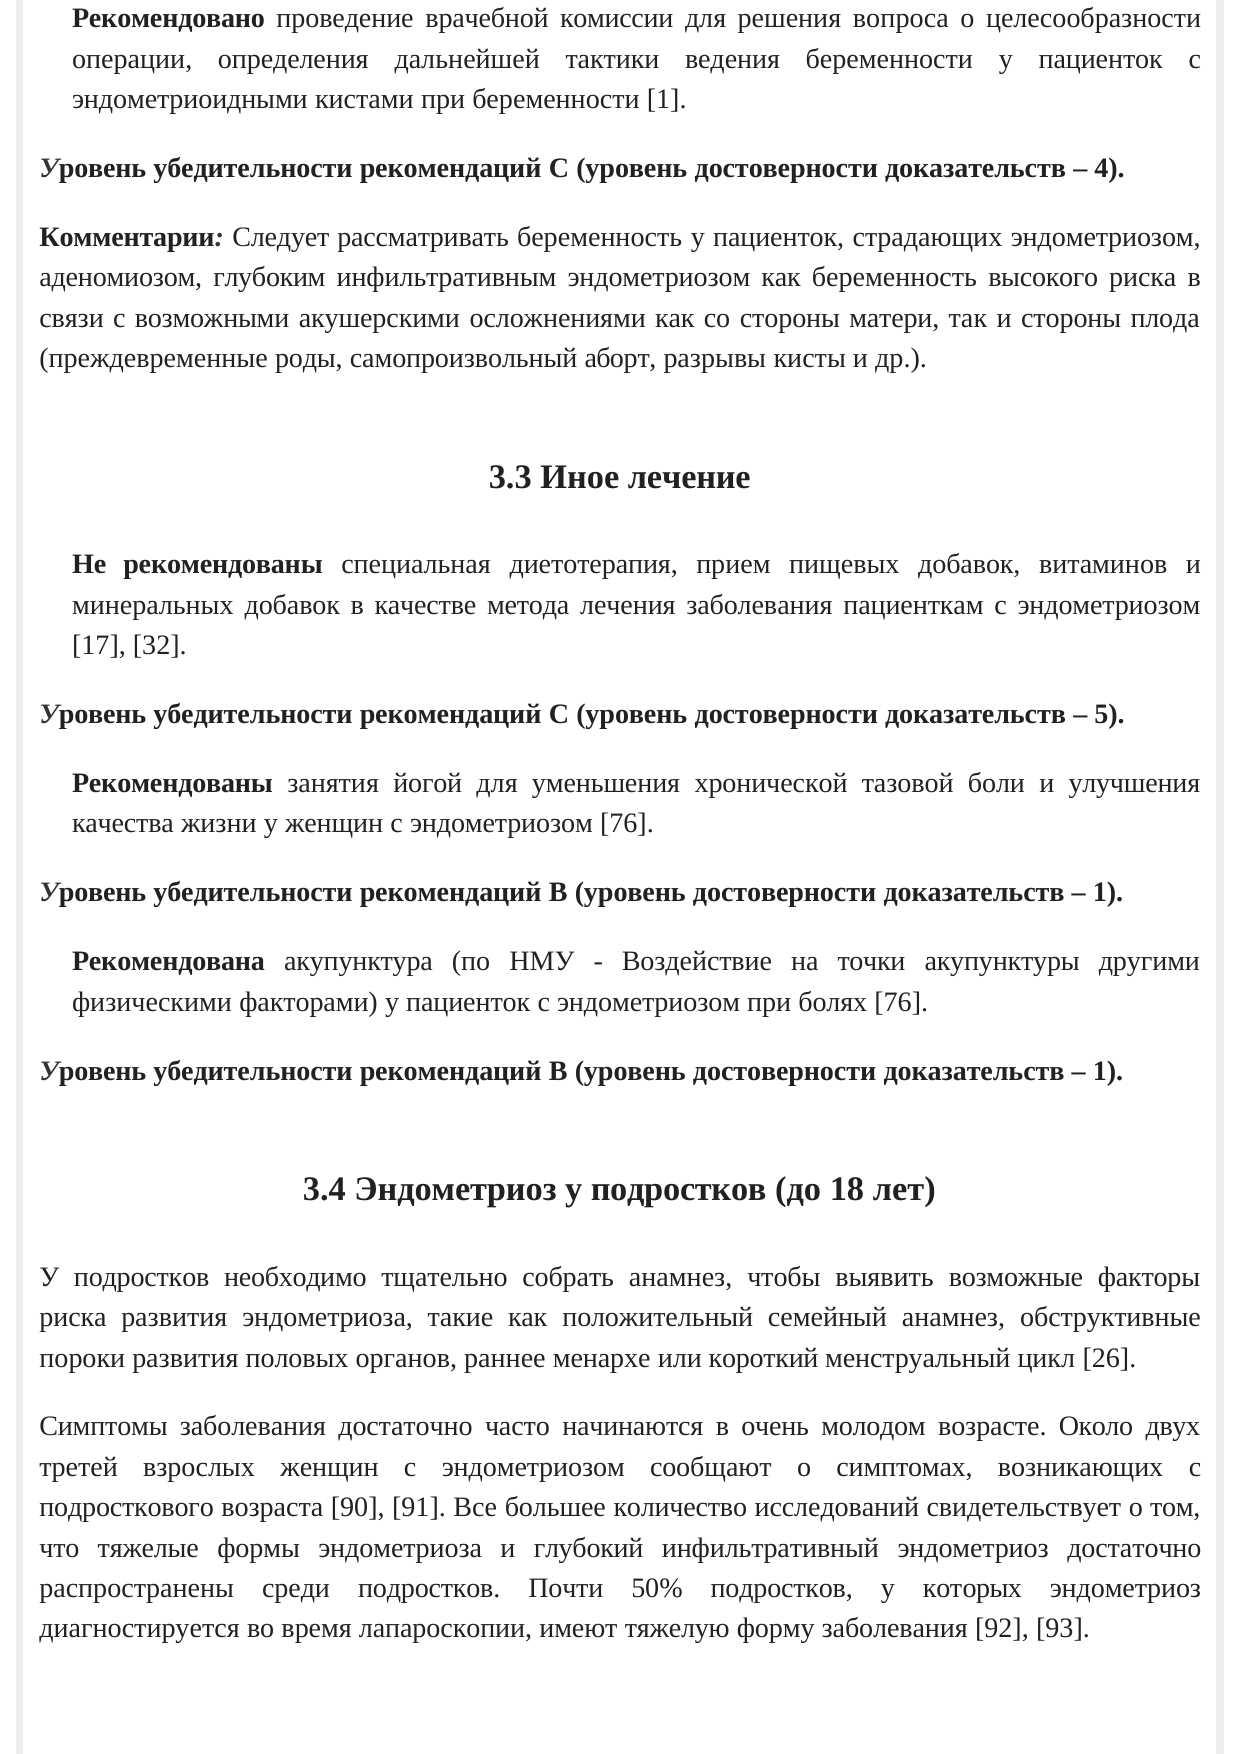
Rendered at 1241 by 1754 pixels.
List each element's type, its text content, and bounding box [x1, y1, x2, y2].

text Симптомы заболевания достаточно часто начинаются в очень молодом возрасте. Около двух третей взрослых женщин с эндометриозом сообщают о симптомах, возникающих с подросткового возраста [90], [91]. Все большее количество исследований свидетельствует о том, что тяжелые формы эндометриоза и глубокий инфильтративный эндометриоз достаточно распространены среди подростков. Почти 50% подростков, у которых эндометриоз диагностируется во время лапароскопии, имеют тяжелую форму заболевания [92], [93]. [39, 1409, 1201, 1644]
subtitle Уровень убедительности рекомендаций В (уровень достоверности доказательств – 1). [39, 1053, 1236, 1086]
text У подростков необходимо тщательно собрать анамнез, чтобы выявить возможные факторы риска развития эндометриоза, такие как положительный семейный анамнез, обструктивные пороки развития половых органов, раннее менархе или короткий менструальный цикл [26]. [39, 1260, 1201, 1373]
text Рекомендованы занятия йогой для уменьшения хронической тазовой боли и улучшения качества жизни у женщин с эндометриозом [76]. [72, 766, 1200, 839]
text Рекомендована акупунктура (по НМУ - Воздействие на точки акупунктуры другими физическими факторами) у пациенток с эндометриозом при болях [76]. [72, 944, 1200, 1017]
text Комментарии: Следует рассматривать беременность у пациенток, страдающих эндометриозом, аденомиозом, глубоким инфильтративным эндометриозом как беременность высокого риска в связи с возможными акушерскими осложнениями как со стороны матери, так и стороны плода (преждевременные роды, самопроизвольный аборт, разрывы кисты и др.). [39, 220, 1201, 374]
subtitle Уровень убедительности рекомендаций С (уровень достоверности доказательств – 4). [39, 151, 1236, 183]
subtitle Уровень убедительности рекомендаций В (уровень достоверности доказательств – 1). [39, 875, 1236, 908]
subtitle Уровень убедительности рекомендаций С (уровень достоверности доказательств – 5). [39, 697, 1236, 730]
text Рекомендовано проведение врачебной комиссии для решения вопроса о целесообразности операции, определения дальнейшей тактики ведения беременности у пациенток с эндометриоидными кистами при беременности [1]. [72, 1, 1201, 115]
text Не рекомендованы специальная диетотерапия, прием пищевых добавок, витаминов и минеральных добавок в качестве метода лечения заболевания пациенткам с эндометриозом [17], [32]. [72, 548, 1201, 661]
list Эндометриоз у подростков (до 18 лет) [303, 1168, 1236, 1208]
subtitle Иное лечение [488, 456, 1236, 495]
